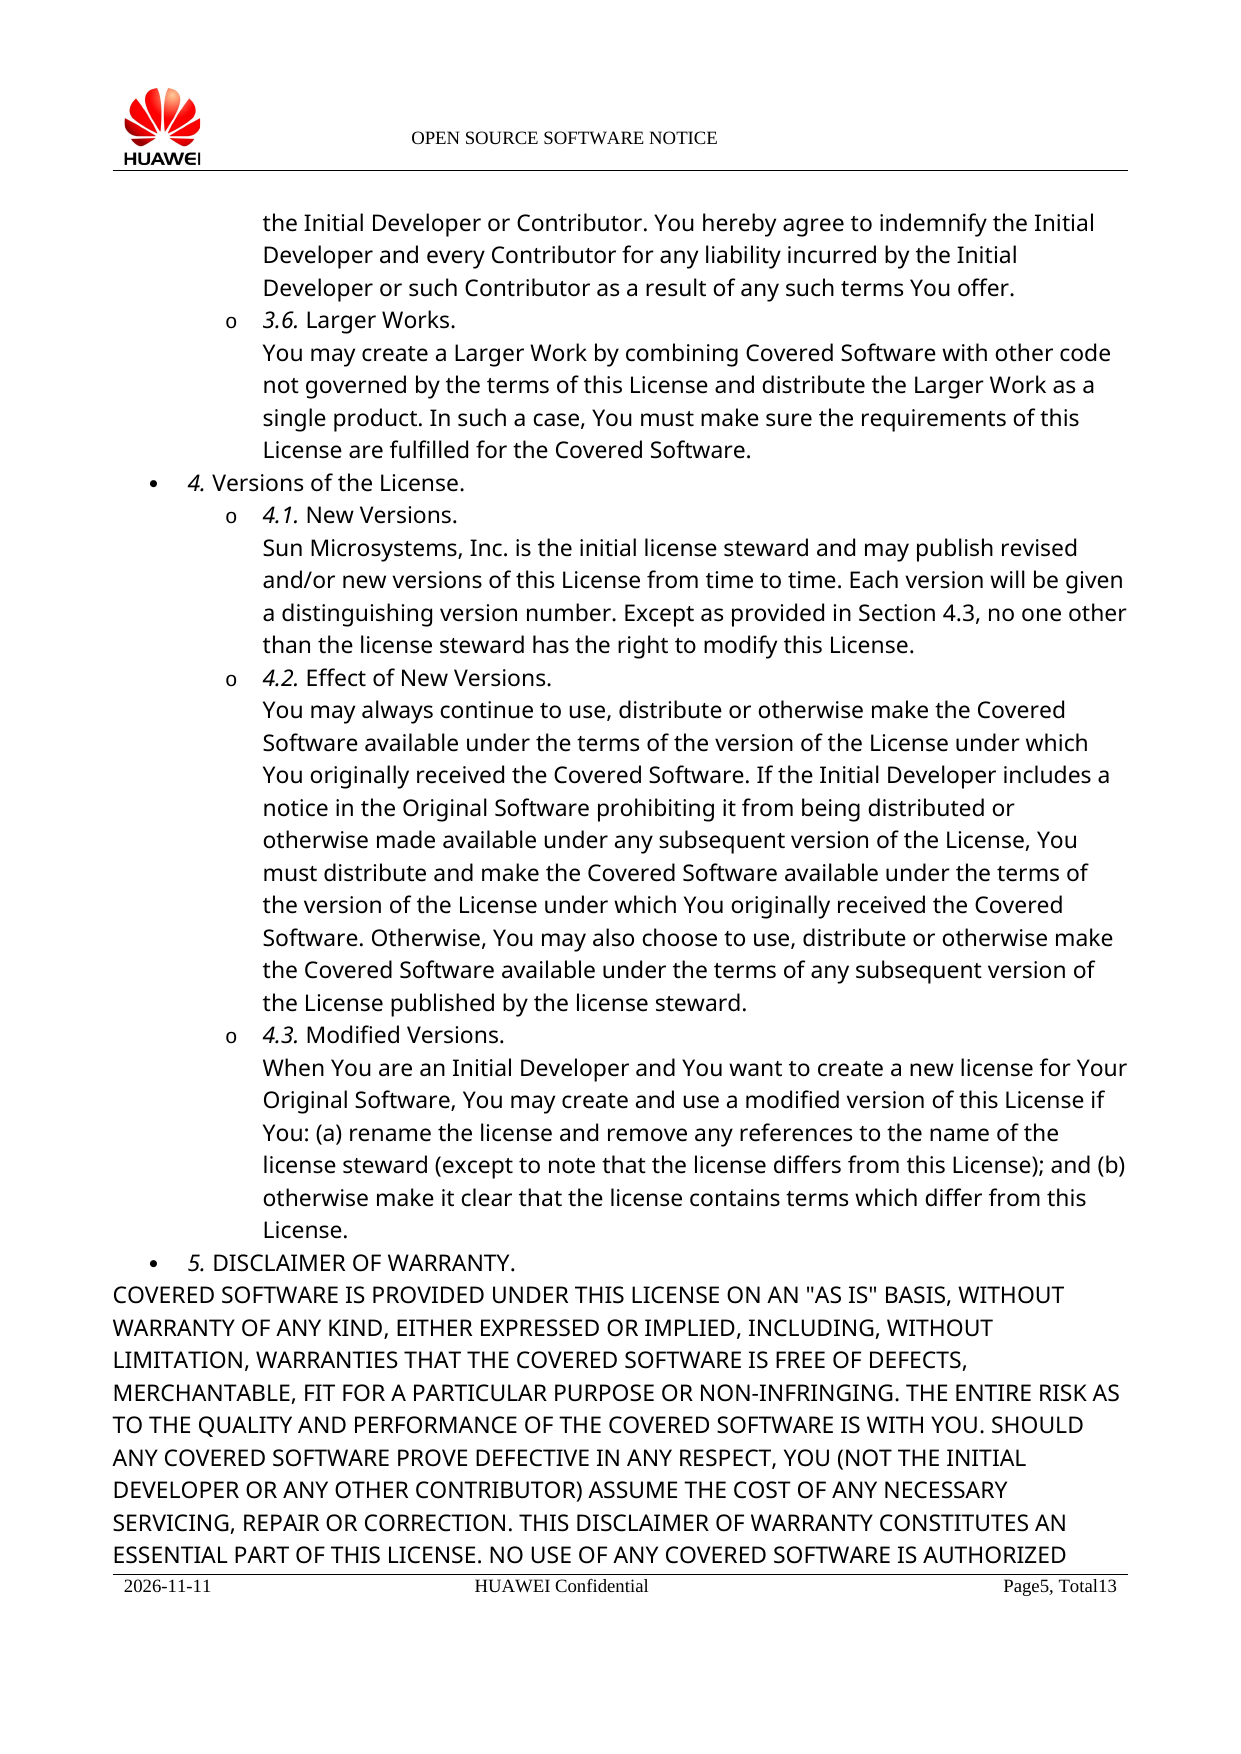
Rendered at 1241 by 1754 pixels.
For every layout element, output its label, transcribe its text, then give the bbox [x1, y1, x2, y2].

list 4. Versions of the License. [150, 466, 1128, 499]
list 4.1. New Versions. Sun Microsystems, Inc. is the initial license steward and may publish revised and/or new versions of this License from time to time. Each version will be given a distinguishing version number. Except as provided in Section 4.3, no one other than the license steward has the right to modify this License. [225, 499, 1128, 661]
list 4.3. Modified Versions. When You are an Initial Developer and You want to create a new license for Your Original Software, You may create and use a modified version of this License if You: (a) rename the license and remove any references to the name of the license steward (except to note that the license differs from this License); and (b) otherwise make it clear that the license contains terms which differ from this License. [225, 1019, 1128, 1246]
picture [124, 88, 201, 165]
list 5. DISCLAIMER OF WARRANTY. [150, 1246, 1128, 1279]
list 3.6. Larger Works. You may create a Larger Work by combining Covered Software with other code not governed by the terms of this License and distribute the Larger Work as a single product. In such a case, You must make sure the requirements of this License are fulfilled for the Covered Software. [225, 304, 1128, 466]
list 4.2. Effect of New Versions. You may always continue to use, distribute or otherwise make the Covered Software available under the terms of the version of the License under which You originally received the Covered Software. If the Initial Developer includes a notice in the Original Software prohibiting it from being distributed or otherwise made available under any subsequent version of the License, You must distribute and make the Covered Software available under the terms of the version of the License under which You originally received the Covered Software. Otherwise, You may also choose to use, distribute or otherwise make the Covered Software available under the terms of any subsequent version of the License published by the license steward. [225, 661, 1128, 1019]
